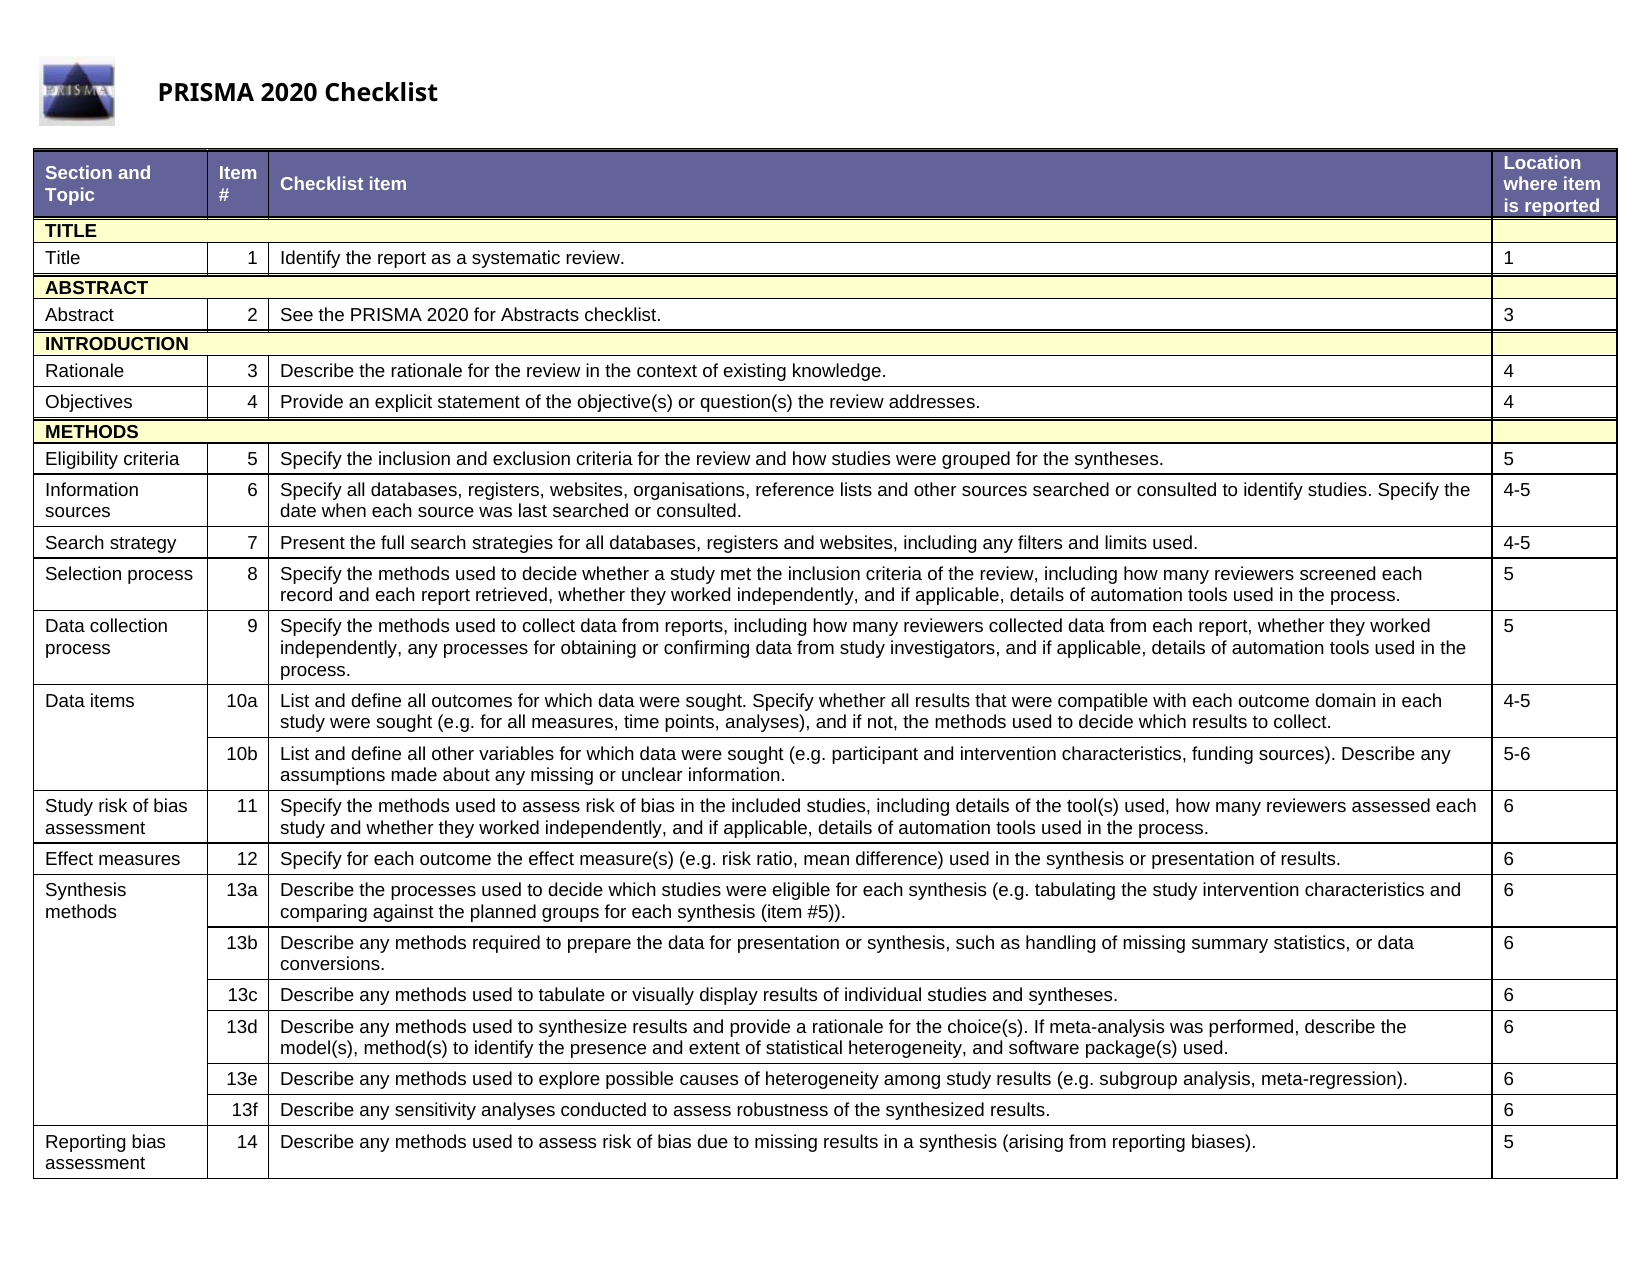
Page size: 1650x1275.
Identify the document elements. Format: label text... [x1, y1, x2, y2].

table_cell 4-5 [1493, 527, 1616, 557]
table_cell 11 [208, 791, 268, 842]
table_cell 13f [208, 1095, 268, 1125]
table_cell Specify the inclusion and exclusion criteria for the review and how studies were grouped for the syntheses. [269, 444, 1491, 473]
table_cell 10b [208, 738, 268, 789]
table_cell [1493, 333, 1616, 354]
table_cell Describe any methods required to prepare the data for presentation or synthesis, such as handling of missing summary statistics, or data conversions. [269, 928, 1491, 979]
table_cell List and define all outcomes for which data were sought. Specify whether all results that were compatible with each outcome domain in each study were sought (e.g. for all measures, time points, analyses), and if not, the methods used to decide which results to collect. [269, 685, 1491, 737]
table_cell 6 [1493, 1064, 1616, 1094]
table_cell Specify the methods used to assess risk of bias in the included studies, including details of the tool(s) used, how many reviewers assessed each study and whether they worked independently, and if applicable, details of automation tools used in the process. [269, 791, 1491, 842]
table_cell [1493, 220, 1616, 242]
table_cell Synthesis methods [34, 875, 207, 1125]
table_cell 4 [208, 387, 268, 417]
table_cell See the PRISMA 2020 for Abstracts checklist. [269, 299, 1491, 329]
table_cell Eligibility criteria [34, 444, 207, 473]
table_cell 1 [208, 243, 268, 273]
table_cell Describe the rationale for the review in the context of existing knowledge. [269, 356, 1491, 386]
table_cell Study risk of bias assessment [34, 791, 207, 842]
table_cell Rationale [34, 356, 207, 386]
table_cell 5 [1493, 611, 1616, 684]
table_cell Describe any sensitivity analyses conducted to assess robustness of the synthesized results. [269, 1095, 1491, 1125]
table_cell 8 [208, 559, 268, 610]
table_cell [1493, 277, 1616, 298]
table_cell 5 [208, 444, 268, 473]
table_header Item # [208, 152, 268, 216]
table_cell Specify all databases, registers, websites, organisations, reference lists and other sources searched or consulted to identify studies. Specify the date when each source was last searched or consulted. [269, 475, 1491, 526]
table_cell Specify the methods used to decide whether a study met the inclusion criteria of the review, including how many reviewers screened each record and each report retrieved, whether they worked independently, and if applicable, details of automation tools used in the process. [269, 559, 1491, 610]
table_cell Describe any methods used to tabulate or visually display results of individual studies and syntheses. [269, 980, 1491, 1010]
table_cell Selection process [34, 559, 207, 610]
table_cell Identify the report as a systematic review. [269, 243, 1491, 273]
table_cell Describe any methods used to explore possible causes of heterogeneity among study results (e.g. subgroup analysis, meta-regression). [269, 1064, 1491, 1094]
table_cell 5 [1493, 444, 1616, 473]
table_cell 4 [1493, 356, 1616, 386]
table_cell 5 [1493, 559, 1616, 610]
table_cell 6 [1493, 928, 1616, 979]
table_cell 5 [1493, 1126, 1616, 1178]
table_cell List and define all other variables for which data were sought (e.g. participant and intervention characteristics, funding sources). Describe any assumptions made about any missing or unclear information. [269, 738, 1491, 789]
table_cell Specify for each outcome the effect measure(s) (e.g. risk ratio, mean difference) used in the synthesis or presentation of results. [269, 844, 1491, 873]
table_cell Title [34, 243, 207, 273]
table_cell Abstract [34, 299, 207, 329]
table_cell Information sources [34, 475, 207, 526]
table_cell 3 [1493, 299, 1616, 329]
table_cell 1 [1493, 243, 1616, 273]
table_cell INTRODUCTION [34, 333, 1491, 354]
table_cell 9 [208, 611, 268, 684]
table_cell 13b [208, 928, 268, 979]
table_cell 6 [1493, 980, 1616, 1010]
table_cell Data items [34, 685, 207, 789]
table_cell [1493, 421, 1616, 442]
table_cell 13d [208, 1011, 268, 1063]
table_cell 6 [208, 475, 268, 526]
table_cell 14 [208, 1126, 268, 1178]
table_cell Describe any methods used to synthesize results and provide a rationale for the choice(s). If meta-analysis was performed, describe the model(s), method(s) to identify the presence and extent of statistical heterogeneity, and software package(s) used. [269, 1011, 1491, 1063]
table_cell 6 [1493, 791, 1616, 842]
table_cell 6 [1493, 875, 1616, 926]
table_cell 5-6 [1493, 738, 1616, 789]
table_cell 6 [1493, 1095, 1616, 1125]
table_cell 6 [1493, 844, 1616, 873]
table_cell 13a [208, 875, 268, 926]
table_cell ABSTRACT [34, 277, 1491, 298]
table_cell 13c [208, 980, 268, 1010]
table_header Checklist item [269, 152, 1491, 216]
table_cell 10a [208, 685, 268, 737]
table_cell Objectives [34, 387, 207, 417]
table_header Location where item is reported [1493, 152, 1616, 216]
picture [39, 56, 115, 126]
table_cell 3 [208, 356, 268, 386]
table_cell 13e [208, 1064, 268, 1094]
table_cell 2 [208, 299, 268, 329]
table_cell 6 [1493, 1011, 1616, 1063]
table_cell Effect measures [34, 844, 207, 873]
table_cell 4-5 [1493, 685, 1616, 737]
table_cell Search strategy [34, 527, 207, 557]
table_cell Reporting bias assessment [34, 1126, 207, 1178]
table_cell Data collection process [34, 611, 207, 684]
table_cell 12 [208, 844, 268, 873]
table_cell 4-5 [1493, 475, 1616, 526]
table_cell Describe the processes used to decide which studies were eligible for each synthesis (e.g. tabulating the study intervention characteristics and comparing against the planned groups for each synthesis (item #5)). [269, 875, 1491, 926]
table_cell 7 [208, 527, 268, 557]
table_cell Specify the methods used to collect data from reports, including how many reviewers collected data from each report, whether they worked independently, any processes for obtaining or confirming data from study investigators, and if applicable, details of automation tools used in the process. [269, 611, 1491, 684]
table_cell 4 [1493, 387, 1616, 417]
table_header Section and Topic [34, 152, 207, 216]
table_cell Provide an explicit statement of the objective(s) or question(s) the review addresses. [269, 387, 1491, 417]
table_cell METHODS [34, 421, 1491, 442]
table_cell Describe any methods used to assess risk of bias due to missing results in a synthesis (arising from reporting biases). [269, 1126, 1491, 1178]
table_cell TITLE [34, 220, 1491, 242]
table_cell Present the full search strategies for all databases, registers and websites, including any filters and limits used. [269, 527, 1491, 557]
